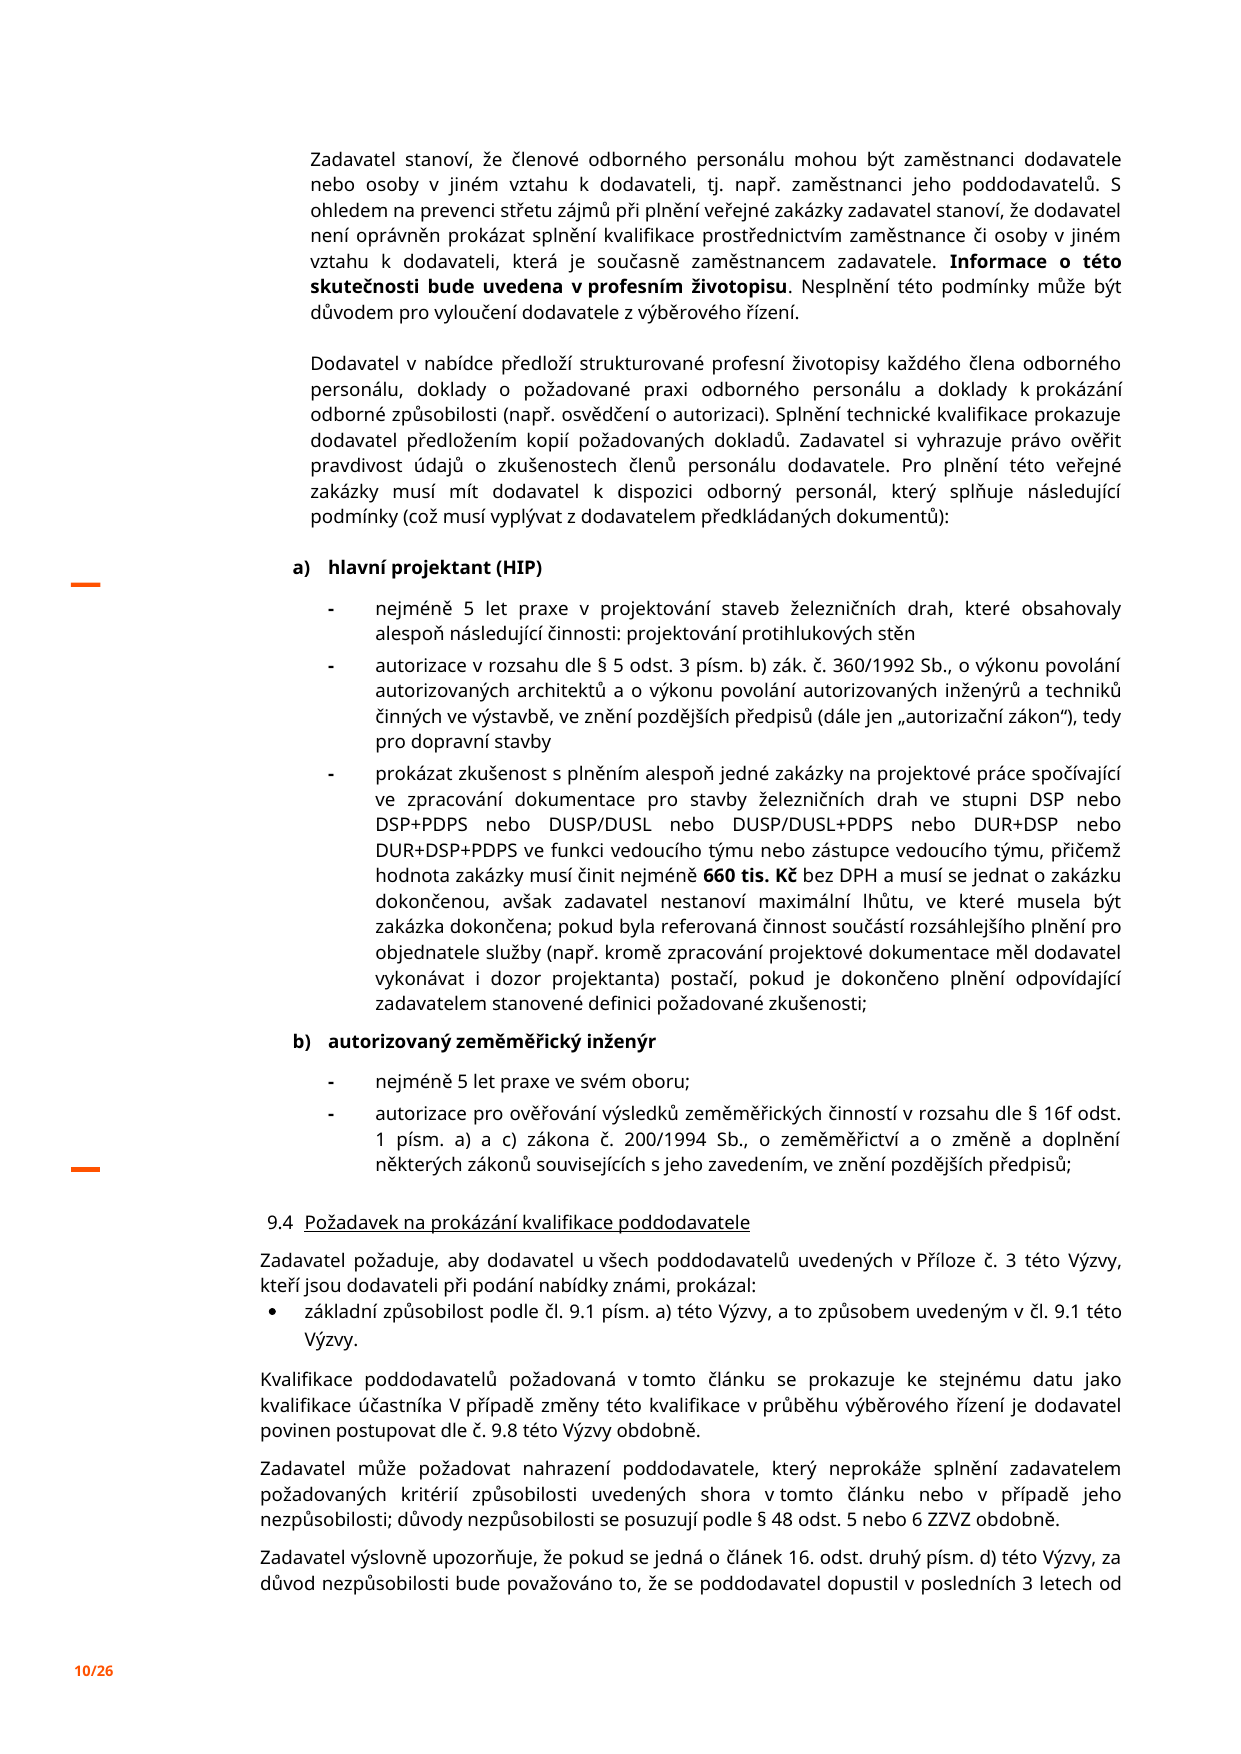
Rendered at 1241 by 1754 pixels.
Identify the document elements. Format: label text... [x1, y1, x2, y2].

text autorizace v rozsahu dle § 5 odst. 3 písm. b) zák. č. 360/1992 Sb., o výkonu povolání autorizovaných architektů a o výkonu povolání autorizovaných inženýrů a techniků činných ve výstavbě, ve znění pozdějších předpisů (dále jen „autorizační zákon“), tedy pro dopravní stavby [328, 652, 1122, 754]
list autorizovaný zeměměřický inženýr [292, 1028, 1122, 1054]
text prokázat zkušenost s plněním alespoň jedné zakázky na projektové práce spočívající ve zpracování dokumentace pro stavby železničních drah ve stupni DSP nebo DSP+PDPS nebo DUSP/DUSL nebo DUSP/DUSL+PDPS nebo DUR+DSP nebo DUR+DSP+PDPS ve funkci vedoucího týmu nebo zástupce vedoucího týmu, přičemž hodnota zakázky musí činit nejméně 660 tis. Kč bez DPH a musí se jednat o zakázku dokončenou, avšak zadavatel nestanoví maximální lhůtu, ve které musela být zakázka dokončena; pokud byla referovaná činnost součástí rozsáhlejšího plnění pro objednatele služby (např. kromě zpracování projektové dokumentace měl dodavatel vykonávat i dozor projektanta) postačí, pokud je dokončeno plnění odpovídající zadavatelem stanovené definici požadované zkušenosti; [328, 761, 1122, 1016]
text Zadavatel může požadovat nahrazení poddodavatele, který neprokáže splnění zadavatelem požadovaných kritérií způsobilosti uvedených shora v tomto článku nebo v případě jeho nezpůsobilosti; důvody nezpůsobilosti se posuzují podle § 48 odst. 5 nebo 6 ZZVZ obdobně. [260, 1456, 1122, 1532]
text nejméně 5 let praxe v projektování staveb železničních drah, které obsahovaly alespoň následující činnosti: projektování protihlukových stěn [328, 595, 1122, 646]
text nejméně 5 let praxe ve svém oboru; [328, 1069, 1122, 1094]
text Zadavatel požaduje, aby dodavatel u všech poddodavatelů uvedených v Příloze č. 3 této Výzvy, kteří jsou dodavateli při podání nabídky známi, prokázal: [260, 1247, 1122, 1298]
text Zadavatel stanoví, že členové odborného personálu mohou být zaměstnanci dodavatele nebo osoby v jiném vztahu k dodavateli, tj. např. zaměstnanci jeho poddodavatelů. S ohledem na prevenci střetu zájmů při plnění veřejné zakázky zadavatel stanoví, že dodavatel není oprávněn prokázat splnění kvalifikace prostřednictvím zaměstnance či osoby v jiném vztahu k dodavateli, která je současně zaměstnancem zadavatele. Informace o této skutečnosti bude uvedena v profesním životopisu. Nesplnění této podmínky může být důvodem pro vyloučení dodavatele z výběrového řízení. [310, 146, 1122, 325]
text Kvalifikace poddodavatelů požadovaná v tomto článku se prokazuje ke stejnému datu jako kvalifikace účastníka V případě změny této kvalifikace v průběhu výběrového řízení je dodavatel povinen postupovat dle č. 9.8 této Výzvy obdobně. [260, 1367, 1122, 1443]
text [260, 1545, 1122, 1596]
text základní způsobilost podle čl. 9.1 písm. a) této Výzvy, a to způsobem uvedeným v čl. 9.1 této Výzvy. [269, 1298, 1122, 1352]
text autorizace pro ověřování výsledků zeměměřických činností v rozsahu dle § 16f odst. 1 písm. a) a c) zákona č. 200/1994 Sb., o zeměměřictví a o změně a doplnění některých zákonů souvisejících s jeho zavedením, ve znění pozdějších předpisů; [328, 1101, 1122, 1177]
list Požadavek na prokázání kvalifikace poddodavatele [267, 1209, 1122, 1234]
text Dodavatel v nabídce předloží strukturované profesní životopisy každého člena odborného personálu, doklady o požadované praxi odborného personálu a doklady k prokázání odborné způsobilosti (např. osvědčení o autorizaci). Splnění technické kvalifikace prokazuje dodavatel předložením kopií požadovaných dokladů. Zadavatel si vyhrazuje právo ověřit pravdivost údajů o zkušenostech členů personálu dodavatele. Pro plnění této veřejné zakázky musí mít dodavatel k dispozici odborný personál, který splňuje následující podmínky (což musí vyplývat z dodavatelem předkládaných dokumentů): [310, 350, 1122, 529]
list hlavní projektant (HIP) [292, 554, 1122, 580]
